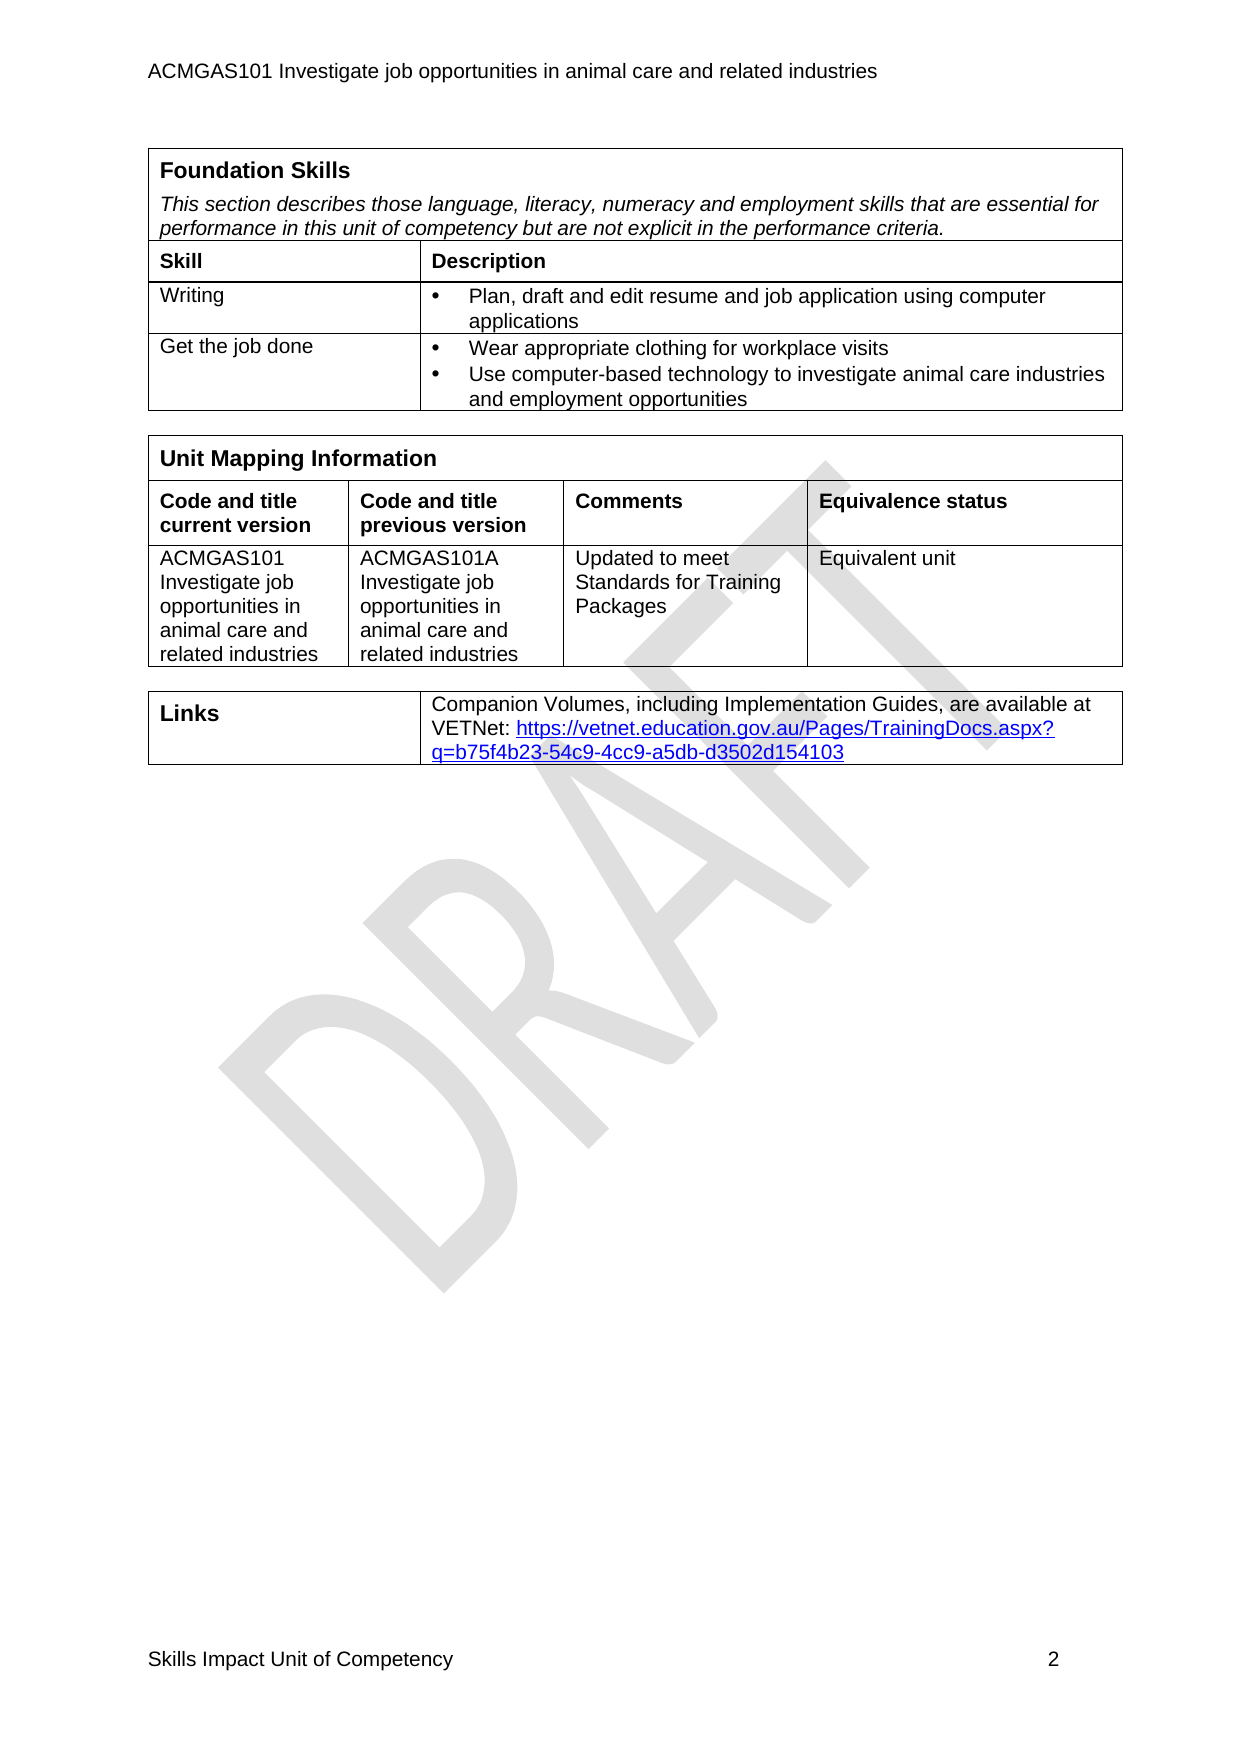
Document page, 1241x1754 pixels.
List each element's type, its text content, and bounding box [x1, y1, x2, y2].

table_cell ACMGAS101 Investigate job opportunities in animal care and related industries [149, 546, 348, 666]
table_cell Plan, draft and edit resume and job application using computer applications [421, 283, 1122, 333]
table_cell Updated to meet Standards for Training Packages [564, 546, 807, 666]
table_header Companion Volumes, including Implementation Guides, are available at VETNet: https://vetnet.education.gov.au/Pages/TrainingDocs.aspx?q=b75f4b23-54c9-4cc9-a5db-d3502d154103 [421, 692, 1122, 764]
table_cell Description [421, 241, 1122, 281]
table_cell Equivalent unit [808, 546, 1122, 666]
table_cell ACMGAS101A Investigate job opportunities in animal care and related industries [349, 546, 563, 666]
table_cell Code and title current version [149, 481, 348, 545]
table_cell Code and title previous version [349, 481, 563, 545]
table_cell Skill [149, 241, 420, 281]
table_header Unit Mapping Information [149, 436, 1122, 479]
table_cell Wear appropriate clothing for workplace visits Use computer-based technology to investigate animal care industries and employment opportunities [421, 334, 1122, 410]
table_cell Equivalence status [808, 481, 1122, 545]
table_cell Comments [564, 481, 807, 545]
table_header Foundation Skills This section describes those language, literacy, numeracy and employment skills that are essential for performance in this unit of competency but are not explicit in the performance criteria. [149, 149, 1122, 240]
table_header Links [149, 692, 420, 764]
table_cell Get the job done [149, 334, 420, 410]
table_cell Writing [149, 283, 420, 333]
